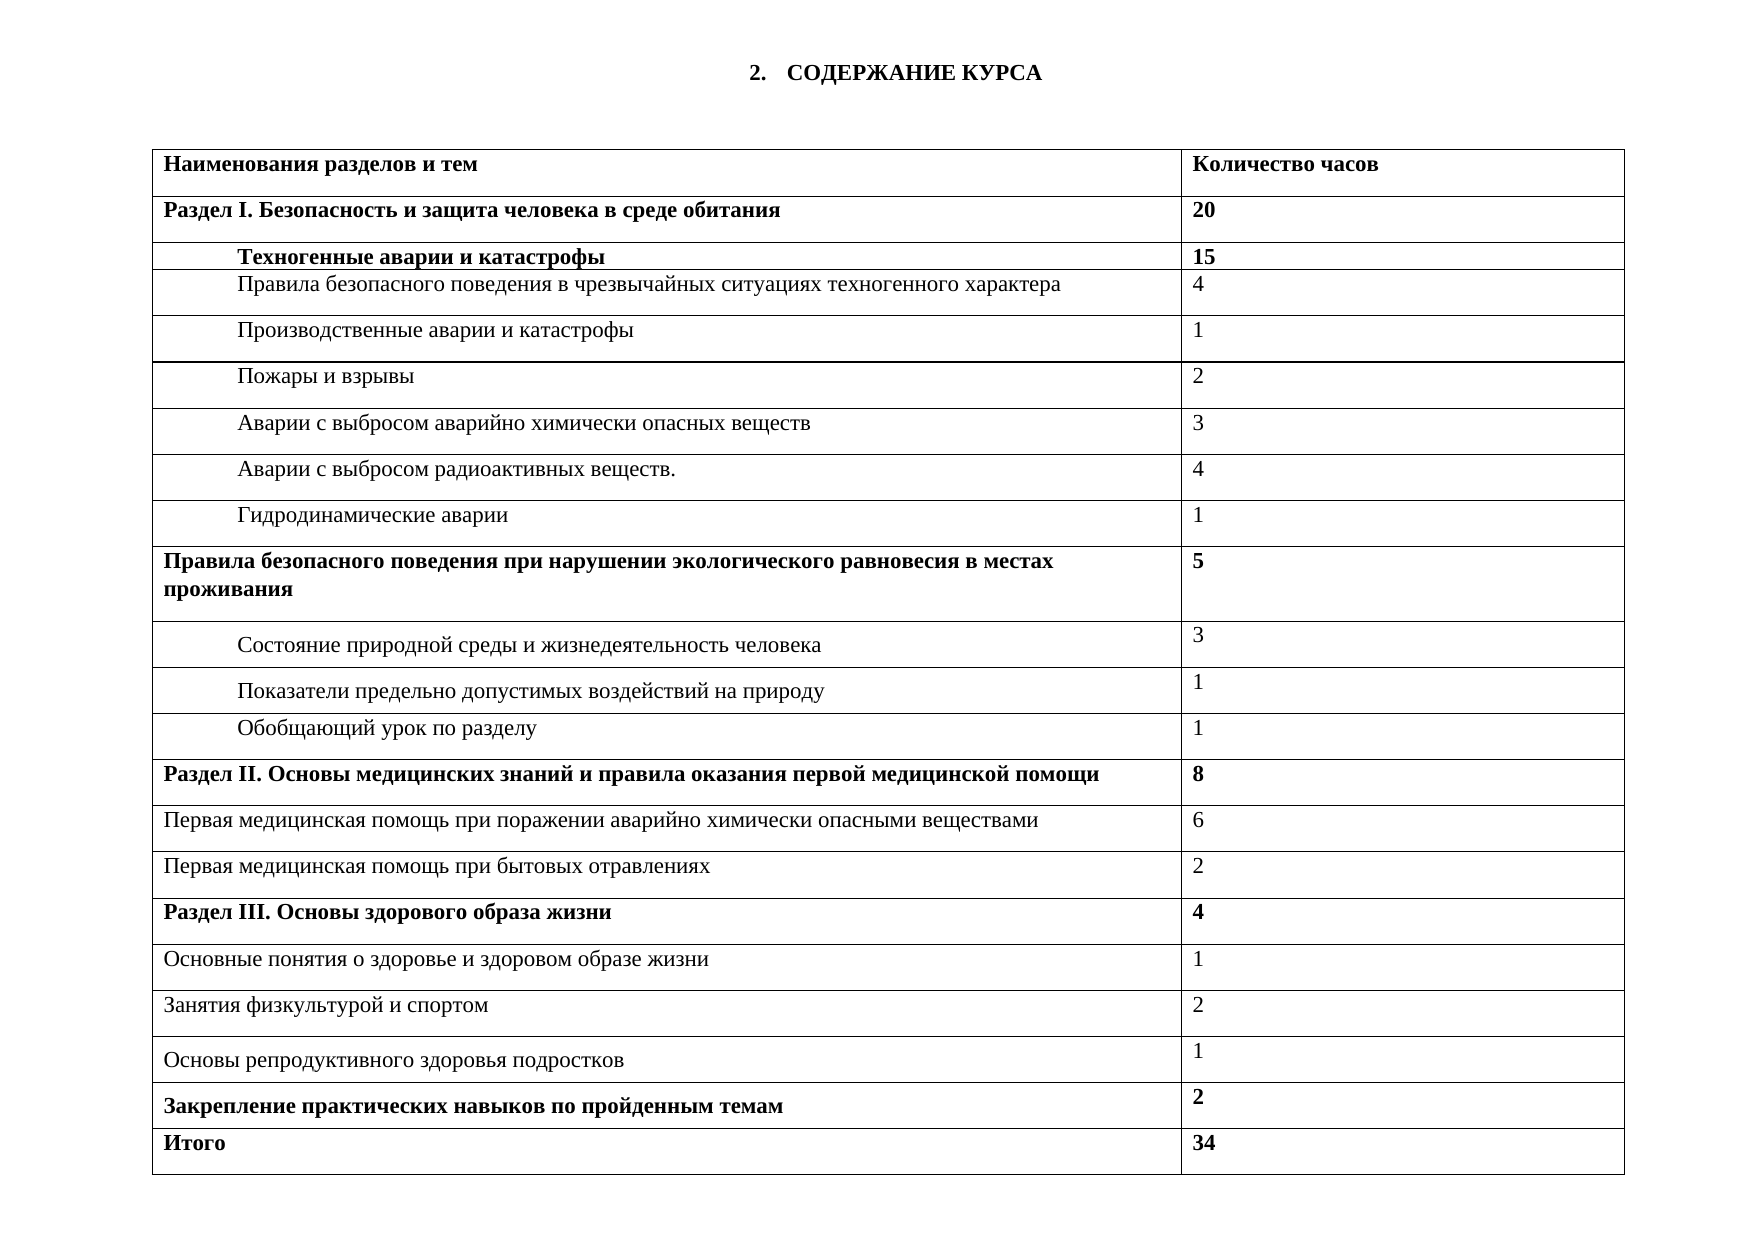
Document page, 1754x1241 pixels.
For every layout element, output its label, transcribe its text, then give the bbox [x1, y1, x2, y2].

table_cell 2 [1182, 852, 1624, 897]
table_cell 6 [1182, 806, 1624, 851]
table_header Количество часов [1182, 150, 1624, 196]
table_cell Закрепление практических навыков по пройденным темам [153, 1083, 1181, 1128]
table_cell 4 [1182, 455, 1624, 500]
table_cell 1 [1182, 945, 1624, 990]
table_cell 3 [1182, 409, 1624, 454]
table_cell Показатели предельно допустимых воздействий на природу [153, 668, 1181, 713]
table_cell 34 [1182, 1129, 1624, 1174]
table_cell 2 [1182, 1083, 1624, 1128]
table_cell 4 [1182, 899, 1624, 943]
table_cell 2 [1182, 363, 1624, 407]
table_cell Занятия физкультурой и спортом [153, 991, 1181, 1036]
table_cell 1 [1182, 501, 1624, 546]
table_cell Раздел I. Безопасность и защита человека в среде обитания [153, 197, 1181, 242]
table_cell 8 [1182, 760, 1624, 805]
table_cell Основные понятия о здоровье и здоровом образе жизни [153, 945, 1181, 990]
table_cell Аварии с выбросом радиоактивных веществ. [153, 455, 1181, 500]
table_cell Производственные аварии и катастрофы [153, 316, 1181, 361]
table_cell Обобщающий урок по разделу [153, 714, 1181, 759]
table_cell Первая медицинская помощь при поражении аварийно химически опасными веществами [153, 806, 1181, 851]
table_cell Раздел II. Основы медицинских знаний и правила оказания первой медицинской помощи [153, 760, 1181, 805]
table_cell 15 [1182, 243, 1624, 269]
table_cell 1 [1182, 316, 1624, 361]
table_cell Первая медицинская помощь при бытовых отравлениях [153, 852, 1181, 897]
table_cell Правила безопасного поведения в чрезвычайных ситуациях техногенного характера [153, 270, 1181, 315]
table_cell 5 [1182, 547, 1624, 621]
table_cell 4 [1182, 270, 1624, 315]
table_cell 1 [1182, 714, 1624, 759]
table_cell Гидродинамические аварии [153, 501, 1181, 546]
table_cell 2 [1182, 991, 1624, 1036]
table_cell Пожары и взрывы [153, 363, 1181, 407]
table_cell Правила безопасного поведения при нарушении экологического равновесия в местах проживания [153, 547, 1181, 621]
list СОДЕРЖАНИЕ КУРСА [156, 59, 1636, 86]
table_cell 1 [1182, 1037, 1624, 1082]
table_cell 1 [1182, 668, 1624, 713]
table_header Наименования разделов и тем [153, 150, 1181, 196]
table_cell 20 [1182, 197, 1624, 242]
table_cell Состояние природной среды и жизнедеятельность человека [153, 622, 1181, 667]
table_cell Аварии с выбросом аварийно химически опасных веществ [153, 409, 1181, 454]
table_cell Техногенные аварии и катастрофы [153, 243, 1181, 269]
table_cell Итого [153, 1129, 1181, 1174]
table_cell Раздел III. Основы здорового образа жизни [153, 899, 1181, 943]
table_cell Основы репродуктивного здоровья подростков [153, 1037, 1181, 1082]
table_cell 3 [1182, 622, 1624, 667]
